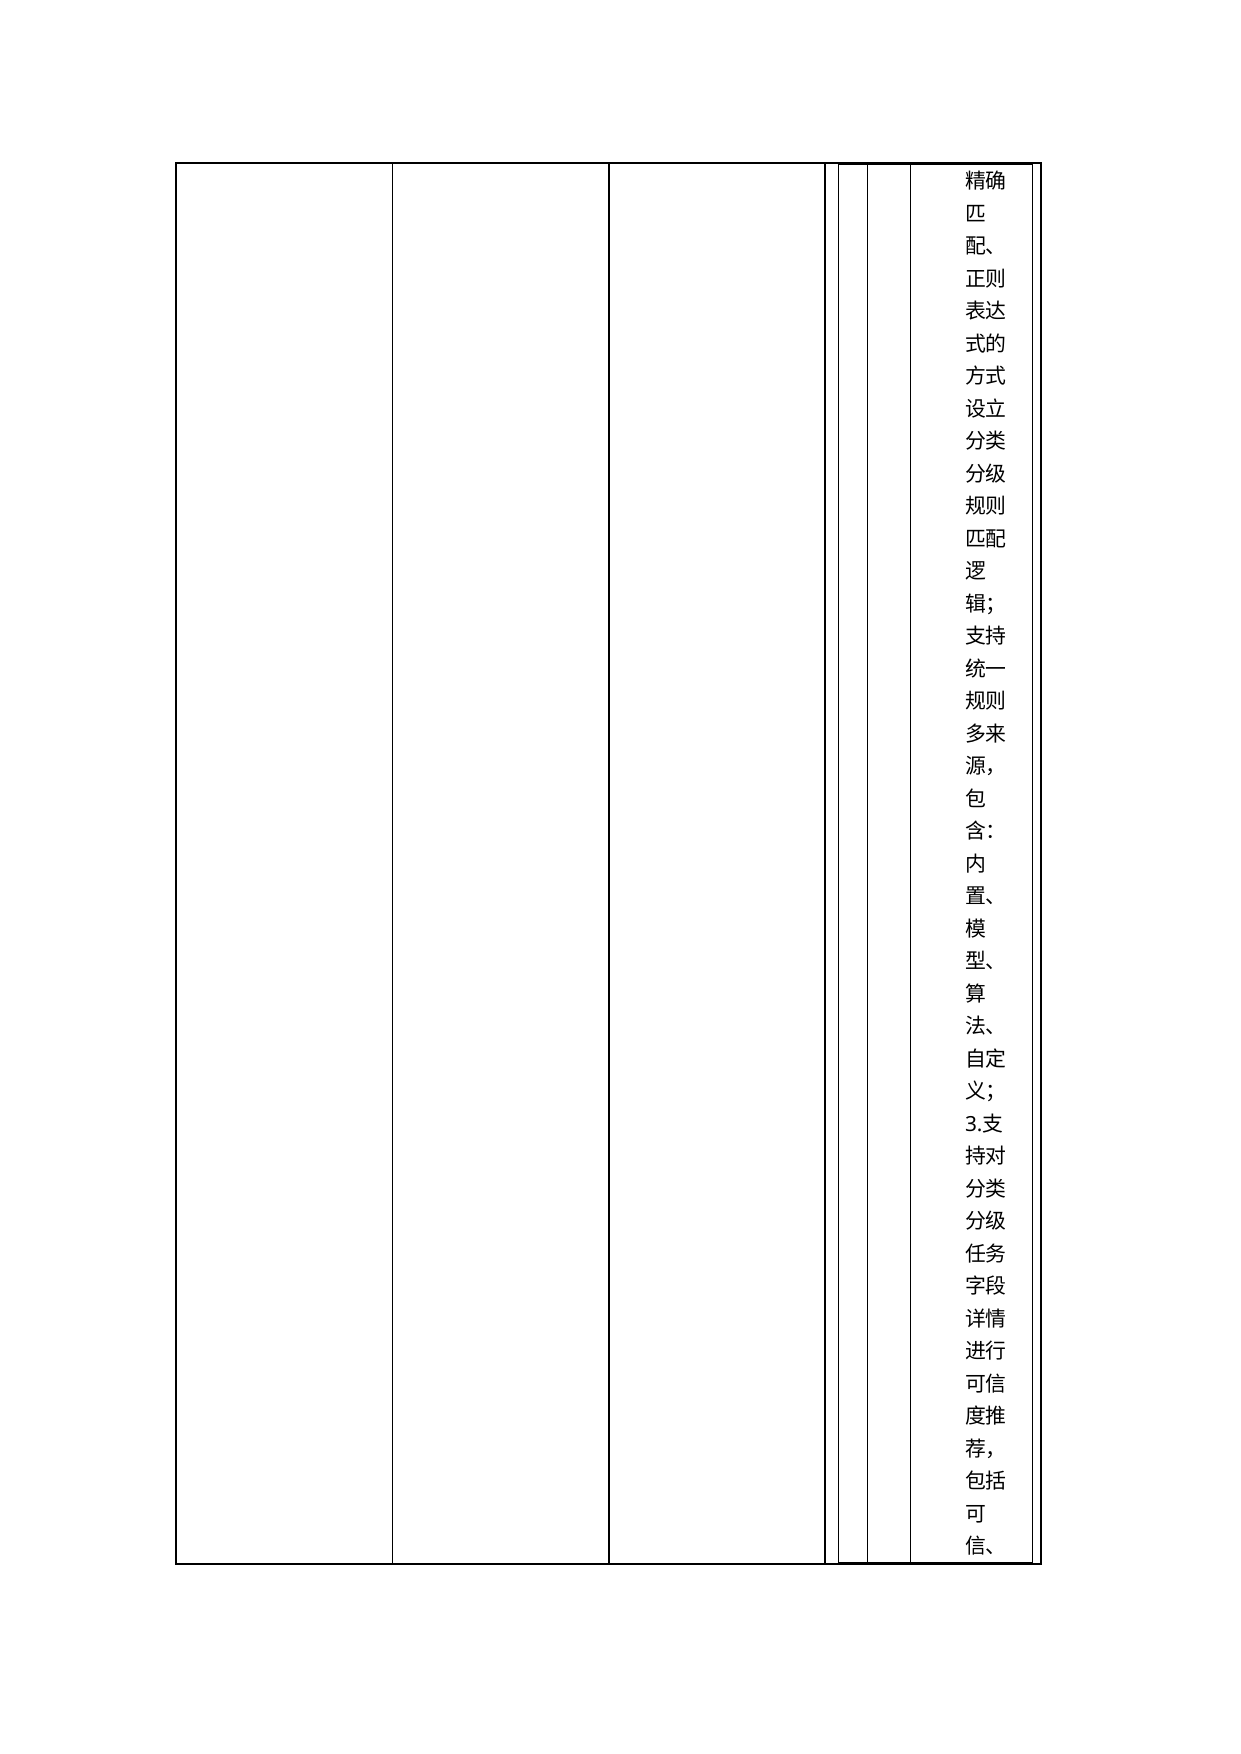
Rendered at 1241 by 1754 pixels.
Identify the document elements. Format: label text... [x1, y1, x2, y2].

table_cell [177, 164, 392, 1563]
table_cell [610, 164, 824, 1563]
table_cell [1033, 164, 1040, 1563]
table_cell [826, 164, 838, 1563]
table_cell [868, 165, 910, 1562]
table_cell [911, 165, 1032, 1562]
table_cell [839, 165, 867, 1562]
table_cell 1 [393, 164, 608, 1563]
